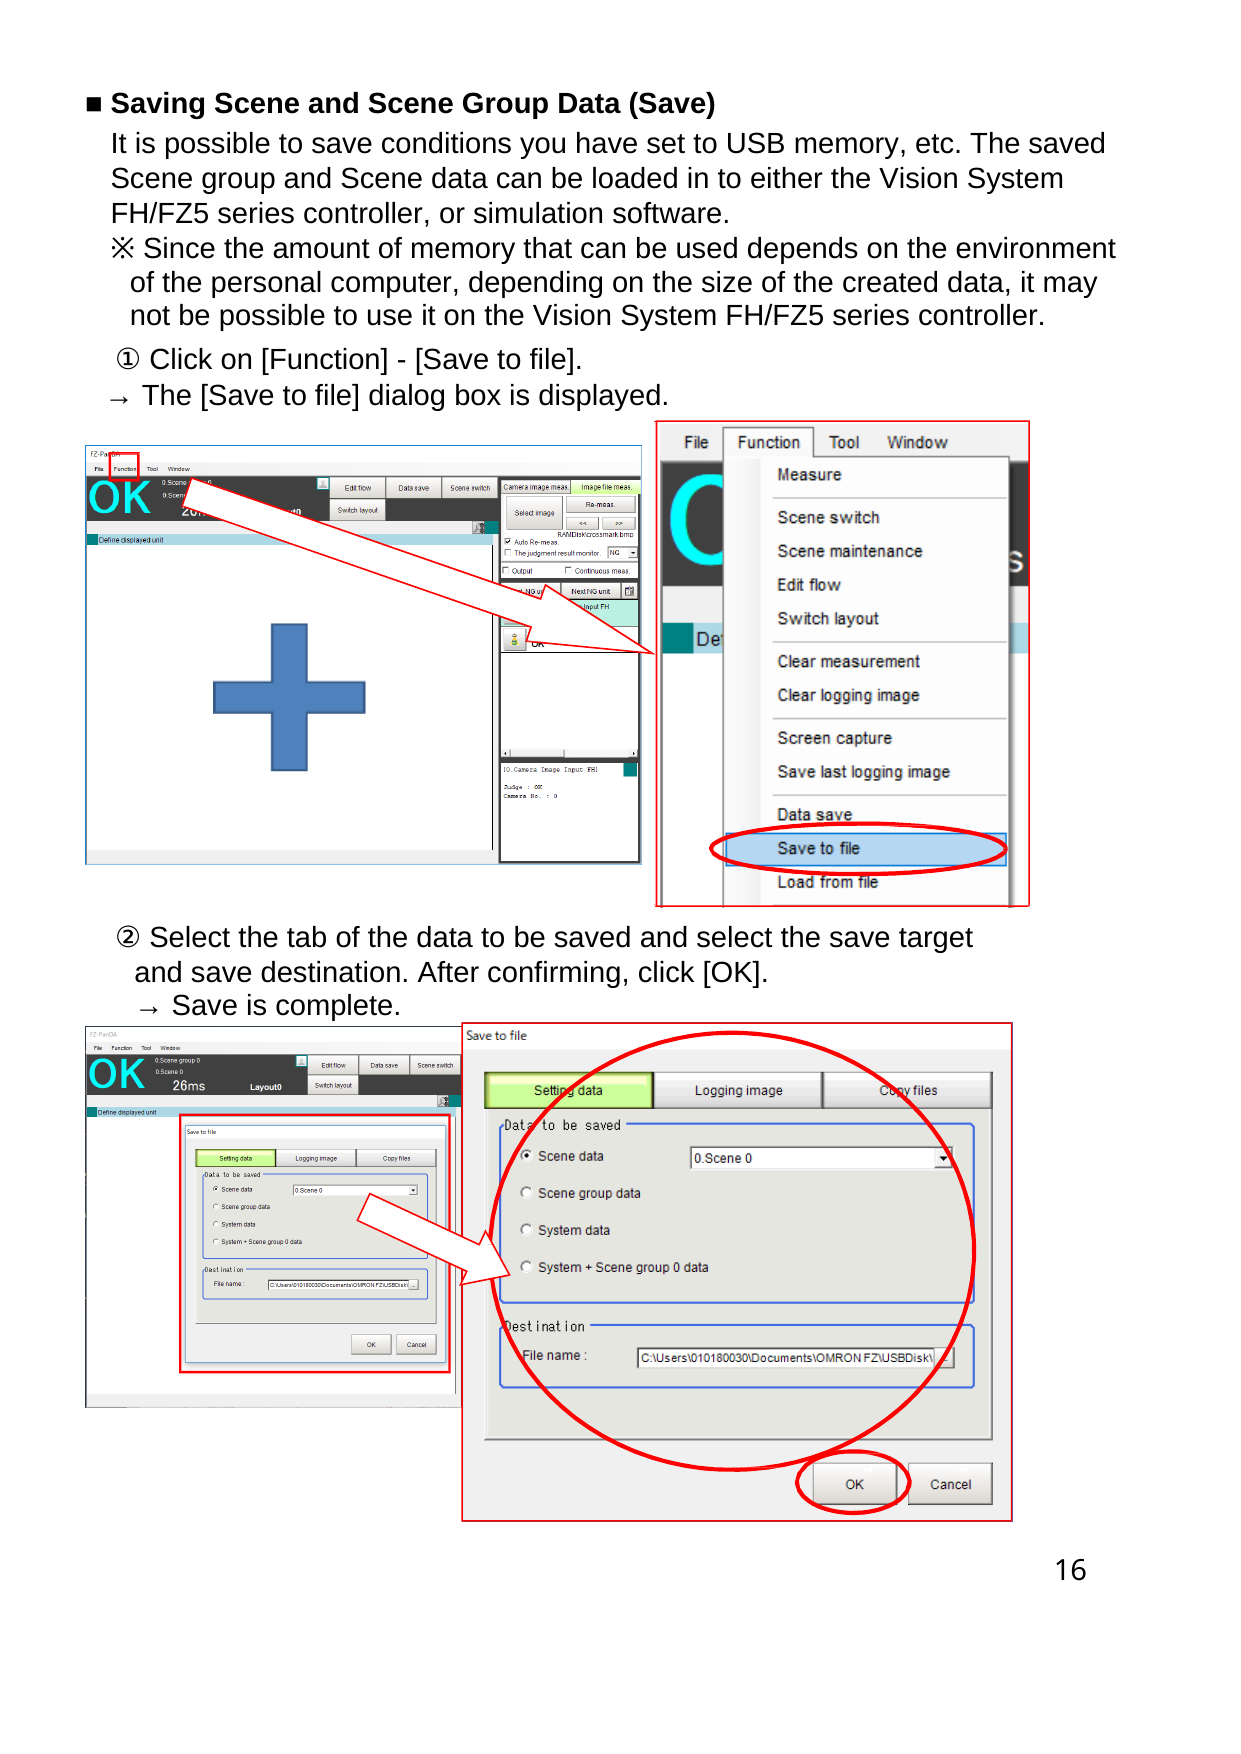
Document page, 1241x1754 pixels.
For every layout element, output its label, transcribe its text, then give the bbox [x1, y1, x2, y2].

picture [493, 1035, 972, 1467]
picture [463, 1024, 1010, 1520]
text ① Click on [Function] - [Save to file]. [115, 340, 1140, 376]
text → The [Save to file] dialog box is displayed. [73, 376, 701, 413]
text ■ Saving Scene and Scene Group Data (Save) [85, 83, 1140, 121]
text → Save is complete. [134, 989, 1140, 1021]
picture [800, 1454, 907, 1510]
text It is possible to save conditions you have set to USB memory, etc. The saved Scene group and Scene data can be loaded in to either the Vision System FH/FZ5 series controller, or simulation software. [110, 126, 1140, 231]
text ② Select the tab of the data to be saved and select the save target and save destination. After confirming, click [OK]. [115, 919, 975, 989]
picture [85, 1026, 461, 1408]
picture [182, 1117, 448, 1370]
picture [85, 445, 642, 865]
picture [660, 424, 1028, 905]
text ※ Since the amount of memory that can be used depends on the environment of the personal computer, depending on the size of the created data, it may not be possible to use it on the Vision System FH/FZ5 series controller. [110, 232, 1140, 332]
